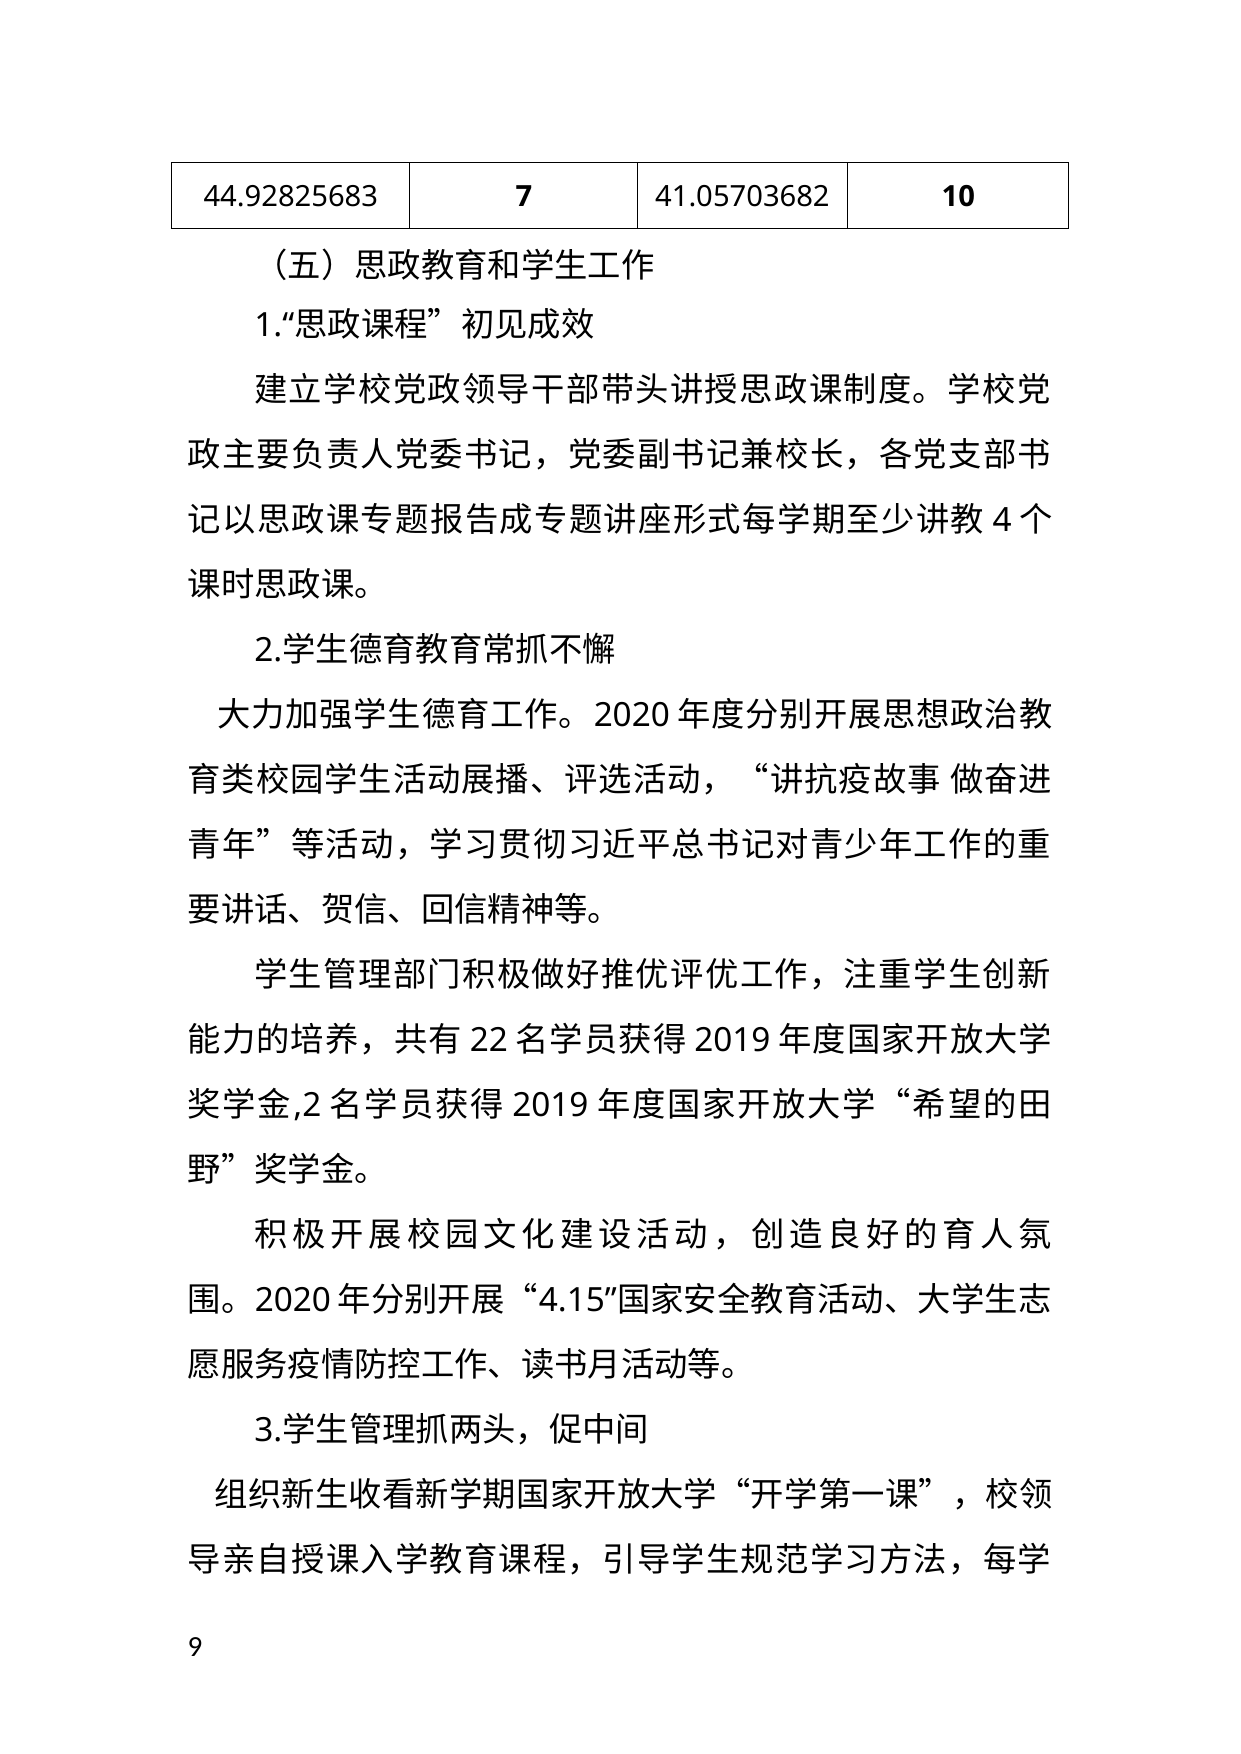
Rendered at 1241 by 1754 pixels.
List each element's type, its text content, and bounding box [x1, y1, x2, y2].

list 2.学生德育教育常抓不懈 [187, 614, 1053, 679]
table_cell 44.92825683 [172, 163, 409, 228]
text （五）思政教育和学生工作 [187, 229, 1053, 289]
table_cell 10 [848, 163, 1068, 228]
text 学生管理部门积极做好推优评优工作，注重学生创新能力的培养，共有22名学员获得2019年度国家开放大学奖学金,2名学员获得2019年度国家开放大学“希望的田野”奖学金。 [187, 939, 1053, 1199]
table_cell 41.05703682 [638, 163, 847, 228]
text 1.“思政课程”初见成效 [187, 289, 1053, 354]
text 大力加强学生德育工作。2020年度分别开展思想政治教育类校园学生活动展播、评选活动，“讲抗疫故事 做奋进青年”等活动，学习贯彻习近平总书记对青少年工作的重要讲话、贺信、回信精神等。 [187, 679, 1053, 939]
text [187, 1459, 1053, 1589]
table_cell 7 [410, 163, 637, 228]
text 积极开展校园文化建设活动，创造良好的育人氛围。2020年分别开展“4.15”国家安全教育活动、大学生志愿服务疫情防控工作、读书月活动等。 [187, 1199, 1053, 1394]
text 建立学校党政领导干部带头讲授思政课制度。学校党政主要负责人党委书记，党委副书记兼校长，各党支部书记以思政课专题报告成专题讲座形式每学期至少讲教4个课时思政课。 [187, 354, 1053, 614]
text 3.学生管理抓两头，促中间 [187, 1394, 1053, 1459]
